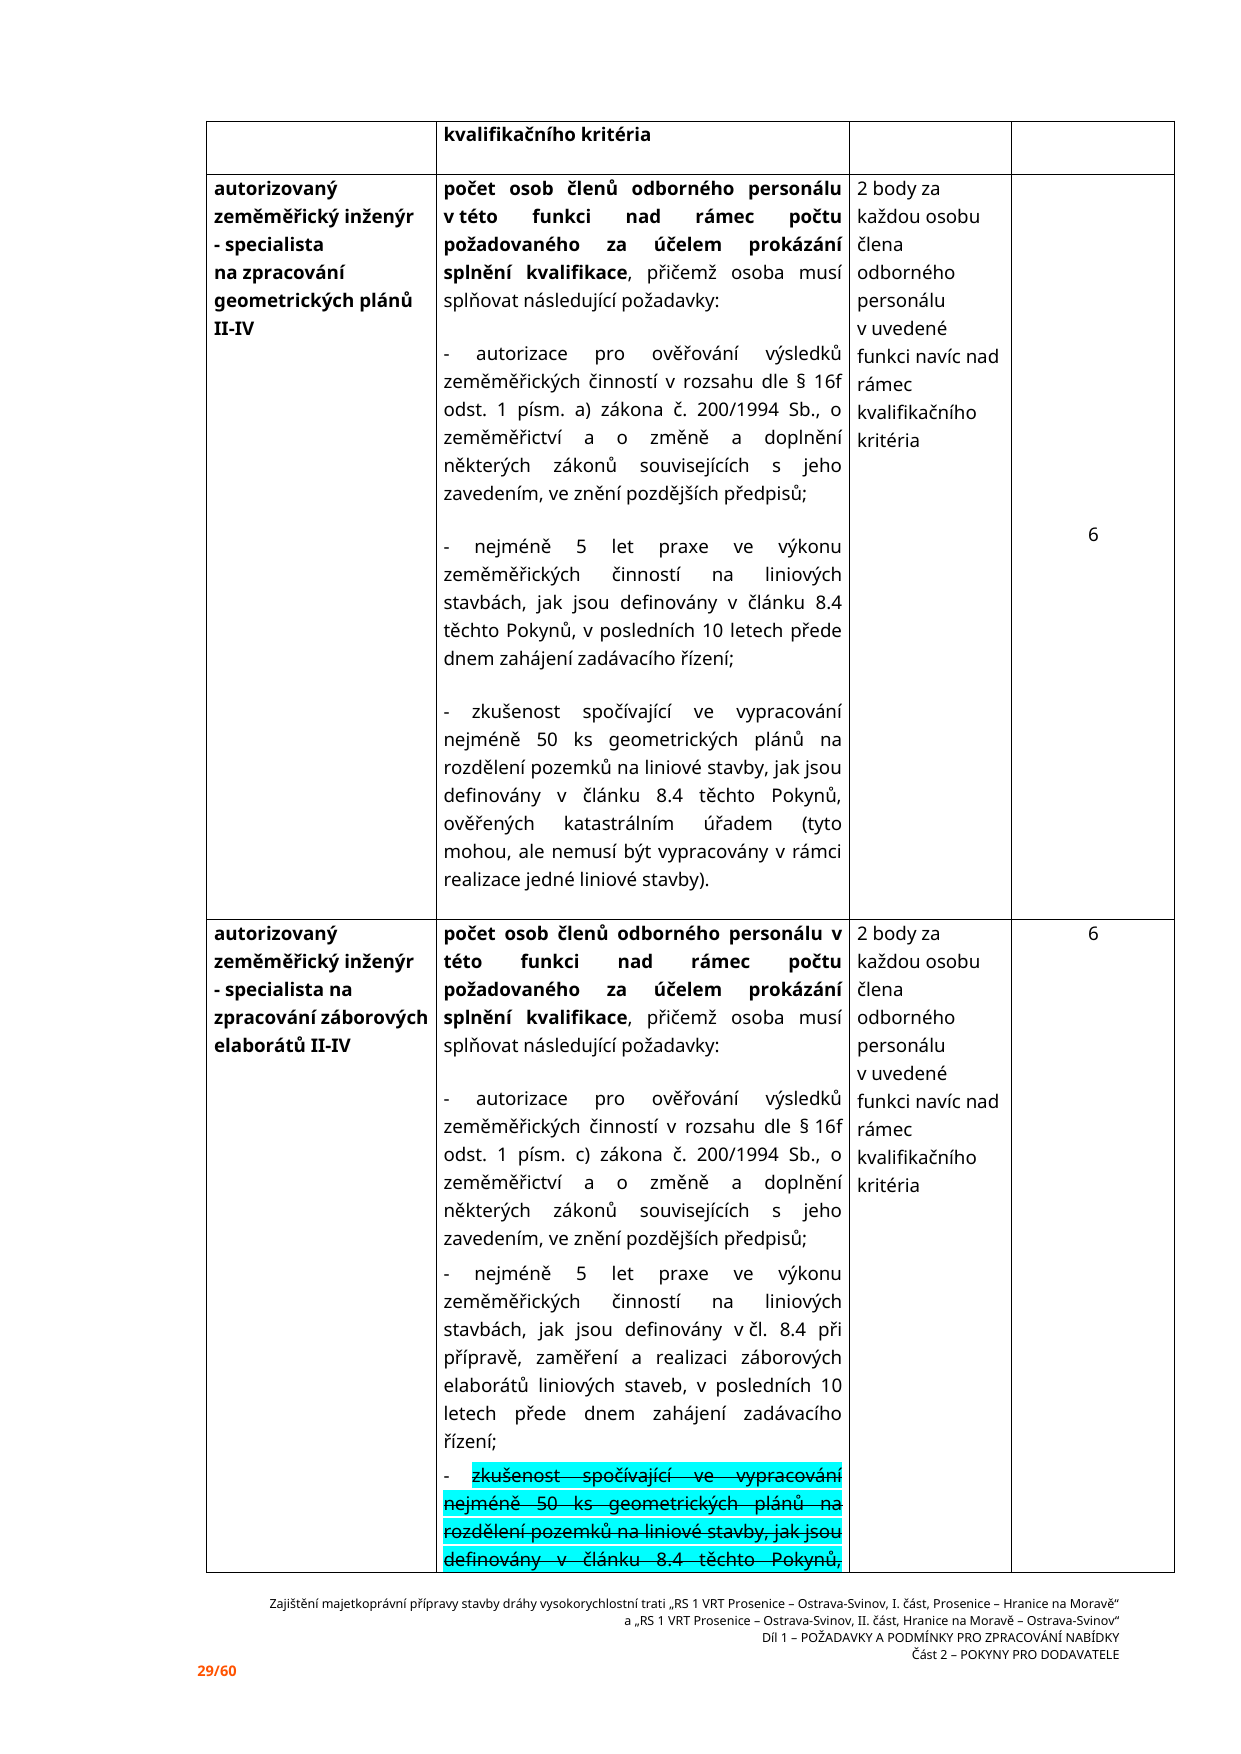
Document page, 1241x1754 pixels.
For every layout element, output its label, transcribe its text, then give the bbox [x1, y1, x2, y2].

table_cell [207, 920, 436, 1572]
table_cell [437, 122, 849, 174]
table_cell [207, 122, 436, 174]
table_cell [437, 920, 849, 1572]
table_cell počet osob členů odborného personálu v této funkci nad rámec počtu požadovaného za účelem prokázání splnění kvalifikace, přičemž osoba musí splňovat následující požadavky: - autorizace pro ověřování výsledků zeměměřických činností v rozsahu dle § 16f odst. 1 písm. a) zákona č. 200/1994 Sb., o zeměměřictví a o změně a doplnění některých zákonů souvisejících s jeho zavedením, ve znění pozdějších předpisů; - nejméně 5 let praxe ve výkonu zeměměřických činností na liniových stavbách, jak jsou definovány v článku 8.4 těchto Pokynů, v posledních 10 letech přede dnem zahájení zadávacího řízení; - zkušenost spočívající ve vypracování nejméně 50 ks geometrických plánů na rozdělení pozemků na liniové stavby, jak jsou definovány v článku 8.4 těchto Pokynů, ověřených katastrálním úřadem (tyto mohou, ale nemusí být vypracovány v rámci realizace jedné liniové stavby). [437, 175, 849, 919]
table_cell 10 [1012, 122, 1174, 174]
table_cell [850, 122, 1011, 174]
table_cell 2 body za každou osobu člena odborného personálu v uvedené funkci navíc nad rámec kvalifikačního kritéria [850, 175, 1011, 919]
table_cell autorizovaný zeměměřický inženýr - specialista na zpracování geometrických plánů II-IV [207, 175, 436, 919]
table_cell 6 [1012, 175, 1174, 919]
table_cell 6 [1012, 920, 1174, 1572]
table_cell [850, 920, 1011, 1572]
